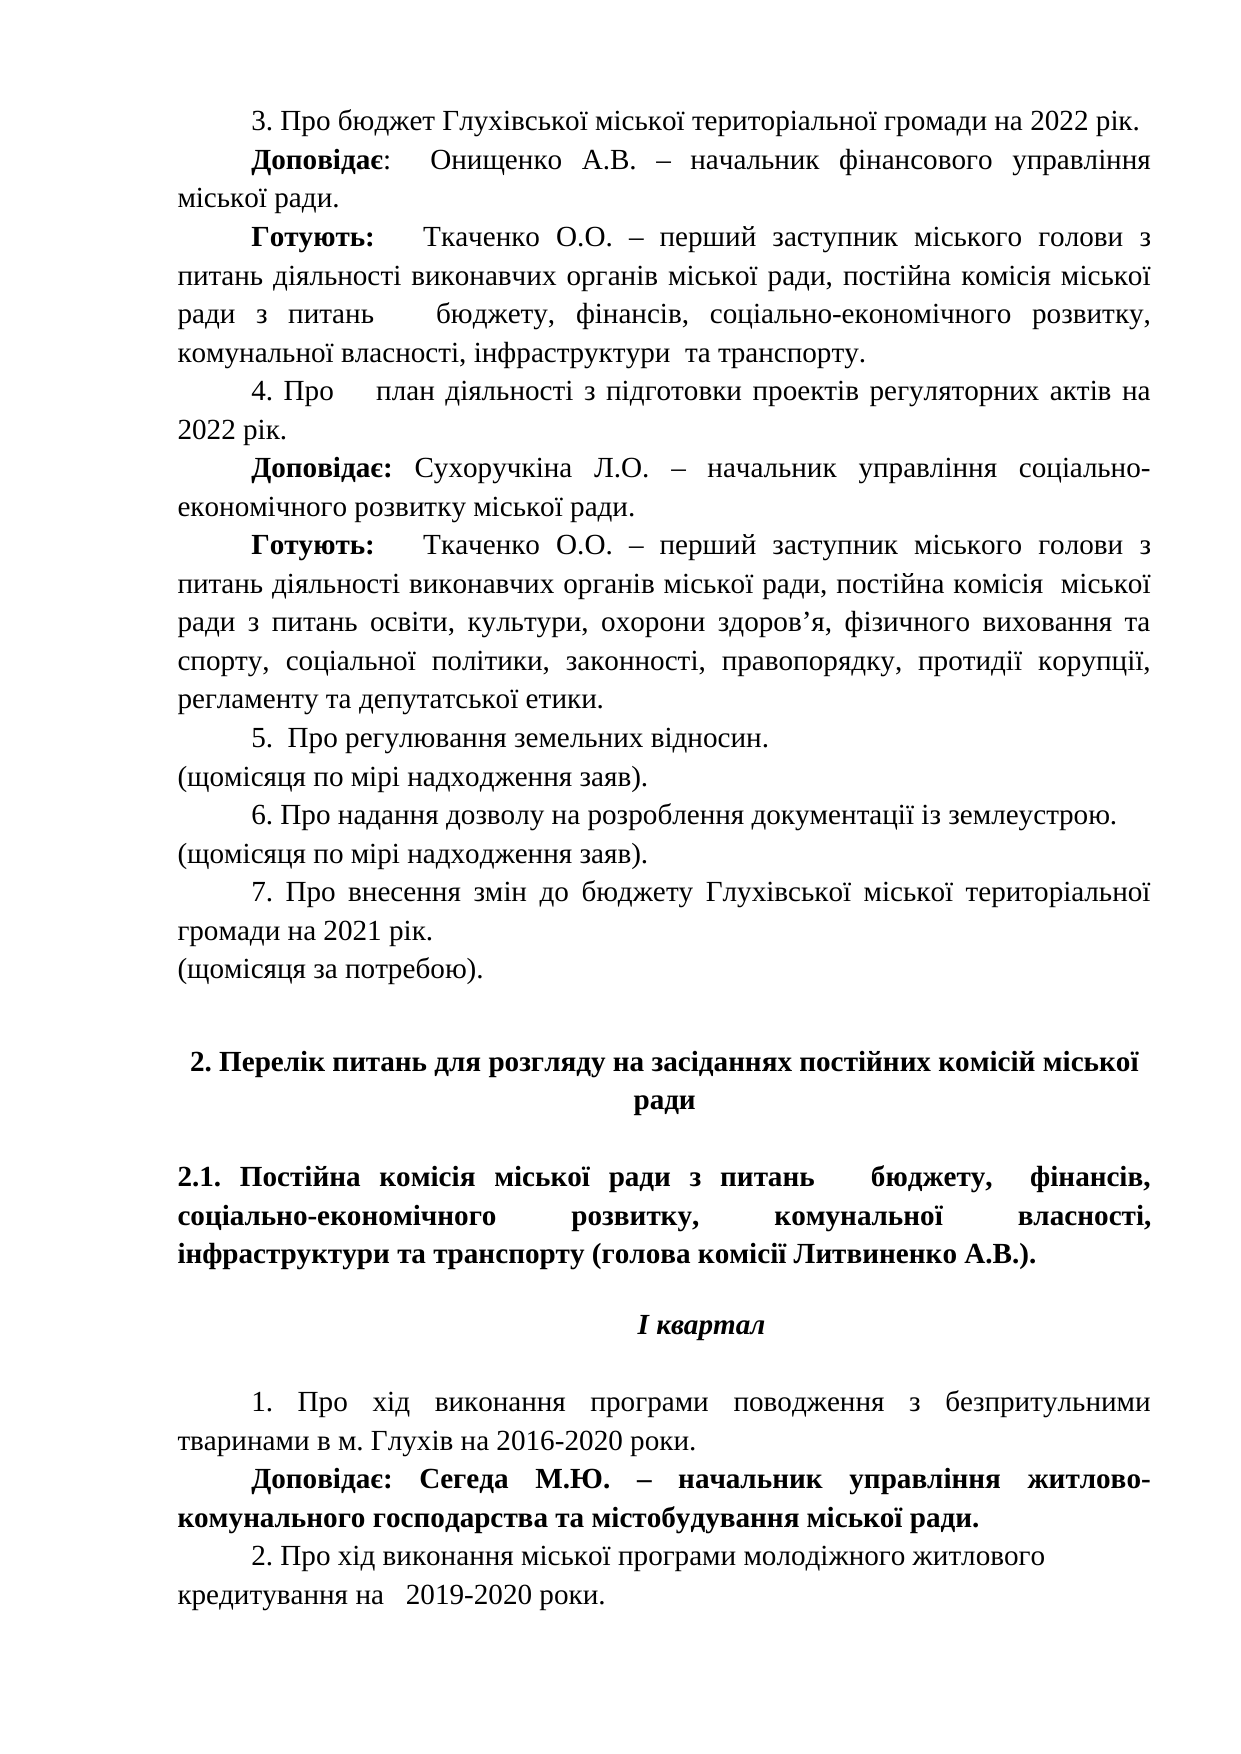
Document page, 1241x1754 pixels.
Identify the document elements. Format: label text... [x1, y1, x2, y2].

list Готують: Ткаченко О.О. – перший заступник міського голови з питань діяльності виконавчих органів міської ради, постійна комісія міської ради з питань освіти, культури, охорони здоров’я, фізичного виховання та спорту, соціальної політики, законності, правопорядку, протидії корупції, регламенту та депутатської етики. [177, 527, 1152, 715]
text (щомісяця по мірі надходження заяв). [177, 836, 1152, 869]
text (щомісяця за потребою). [177, 951, 1152, 985]
text 3. Про бюджет Глухівської міської територіальної громади на 2022 рік. [177, 103, 1152, 137]
text 2. Перелік питань для розгляду на засіданнях постійних комісій міської ради [177, 1044, 1152, 1116]
text Доповідає: Онищенко А.В. – начальник фінансового управління міської ради. [177, 142, 1152, 214]
text 5. Про регулювання земельних відносин. [177, 720, 1152, 754]
list 7. Про внесення змін до бюджету Глухівської міської територіальної громади на 2021 рік. [177, 874, 1152, 946]
text 4. Про план діяльності з підготовки проектів регуляторних актів на 2022 рік. [177, 373, 1152, 445]
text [177, 219, 1152, 368]
text Доповідає: Сухоручкіна Л.О. – начальник управління соціально-економічного розвитку міської ради. [177, 450, 1152, 522]
text I квартал [177, 1307, 1152, 1341]
text (щомісяця по мірі надходження заяв). [177, 759, 1152, 792]
text 6. Про надання дозволу на розроблення документації із землеустрою. [177, 797, 1152, 831]
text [177, 1461, 1152, 1533]
text 2. Про хід виконання міської програми молодіжного житлового кредитування на 2019-2020 роки. [177, 1538, 1152, 1611]
text 1. Про хід виконання програми поводження з безпритульними тваринами в м. Глухів на 2016-2020 роки. [177, 1384, 1152, 1456]
text 2.1. Постійна комісія міської ради з питань бюджету, фінансів, соціально-економічного розвитку, комунальної власності, інфраструктури та транспорту (голова комісії Литвиненко А.В.). [177, 1159, 1152, 1270]
